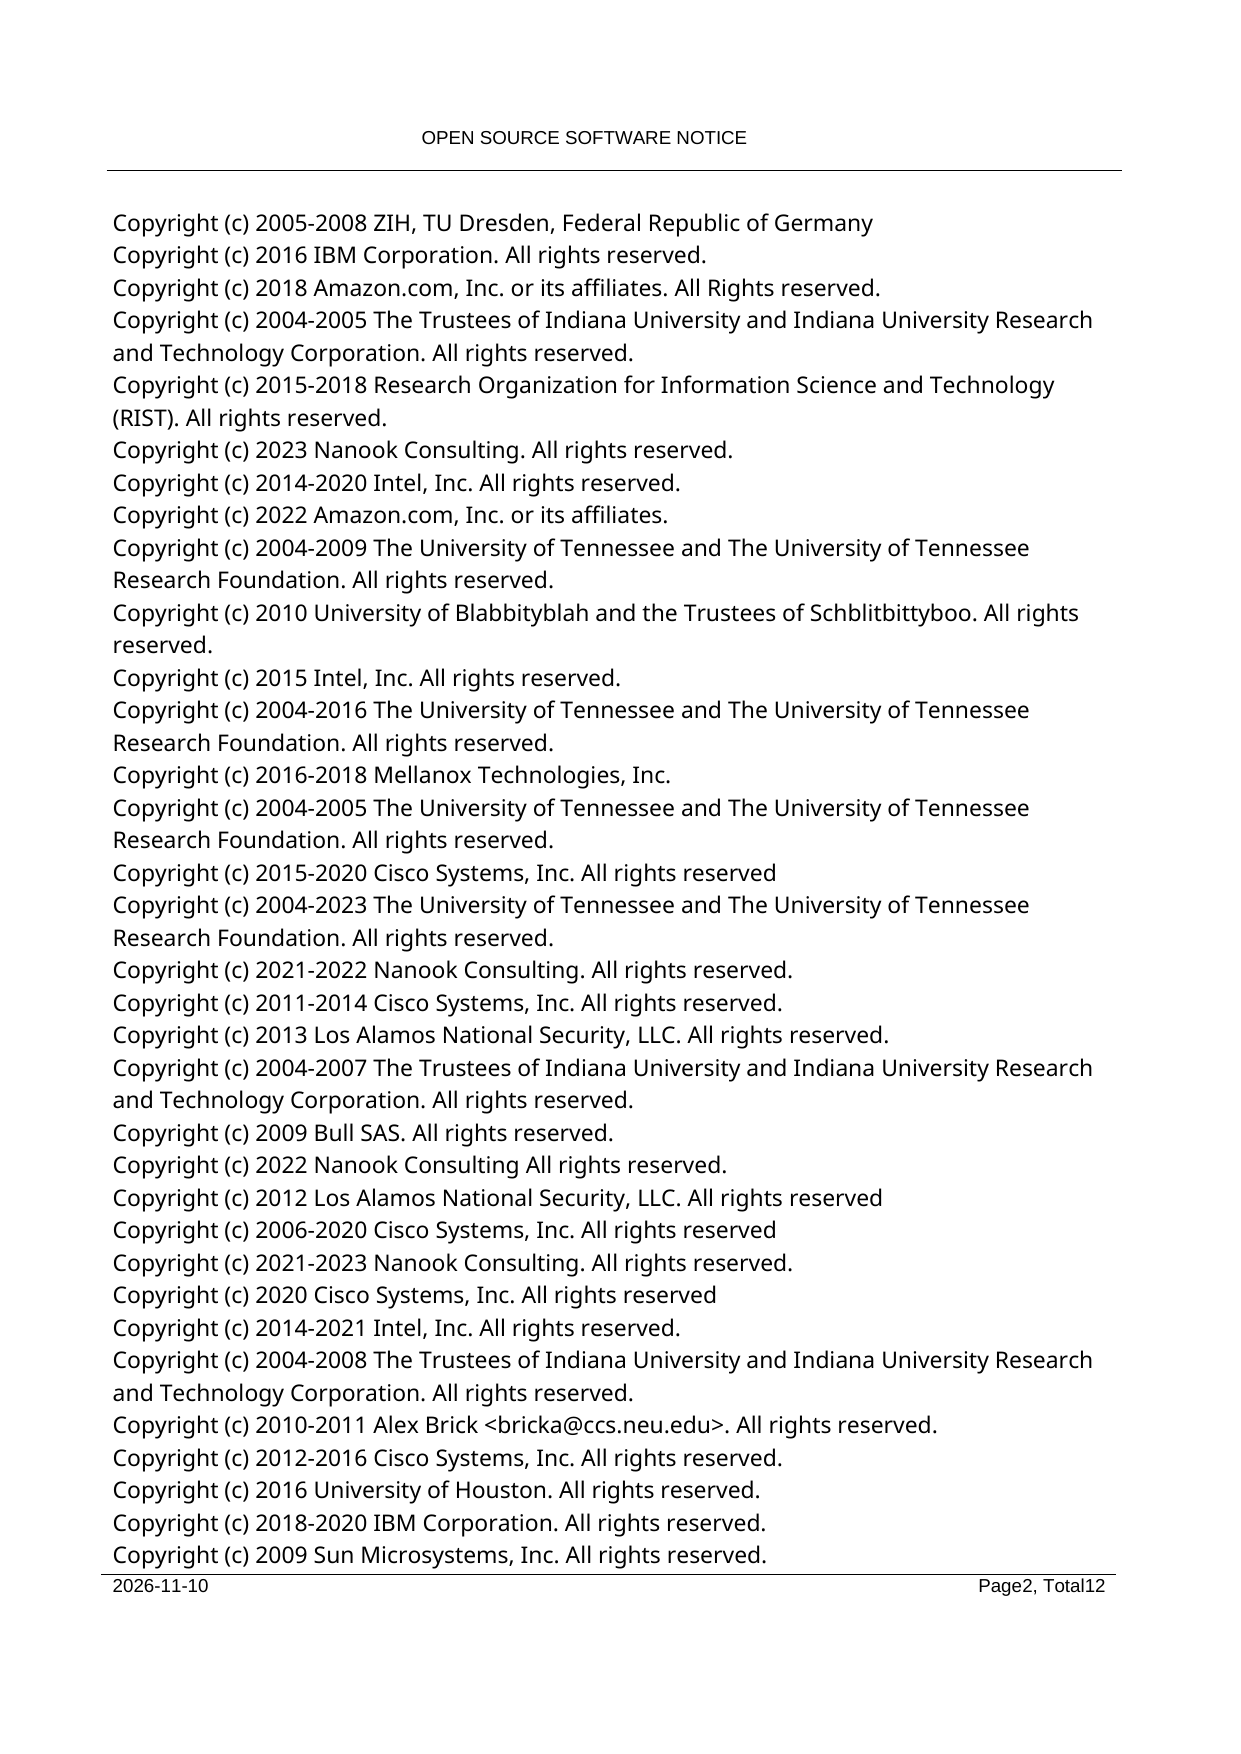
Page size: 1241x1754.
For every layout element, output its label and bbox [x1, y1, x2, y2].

text [112, 206, 1128, 1571]
